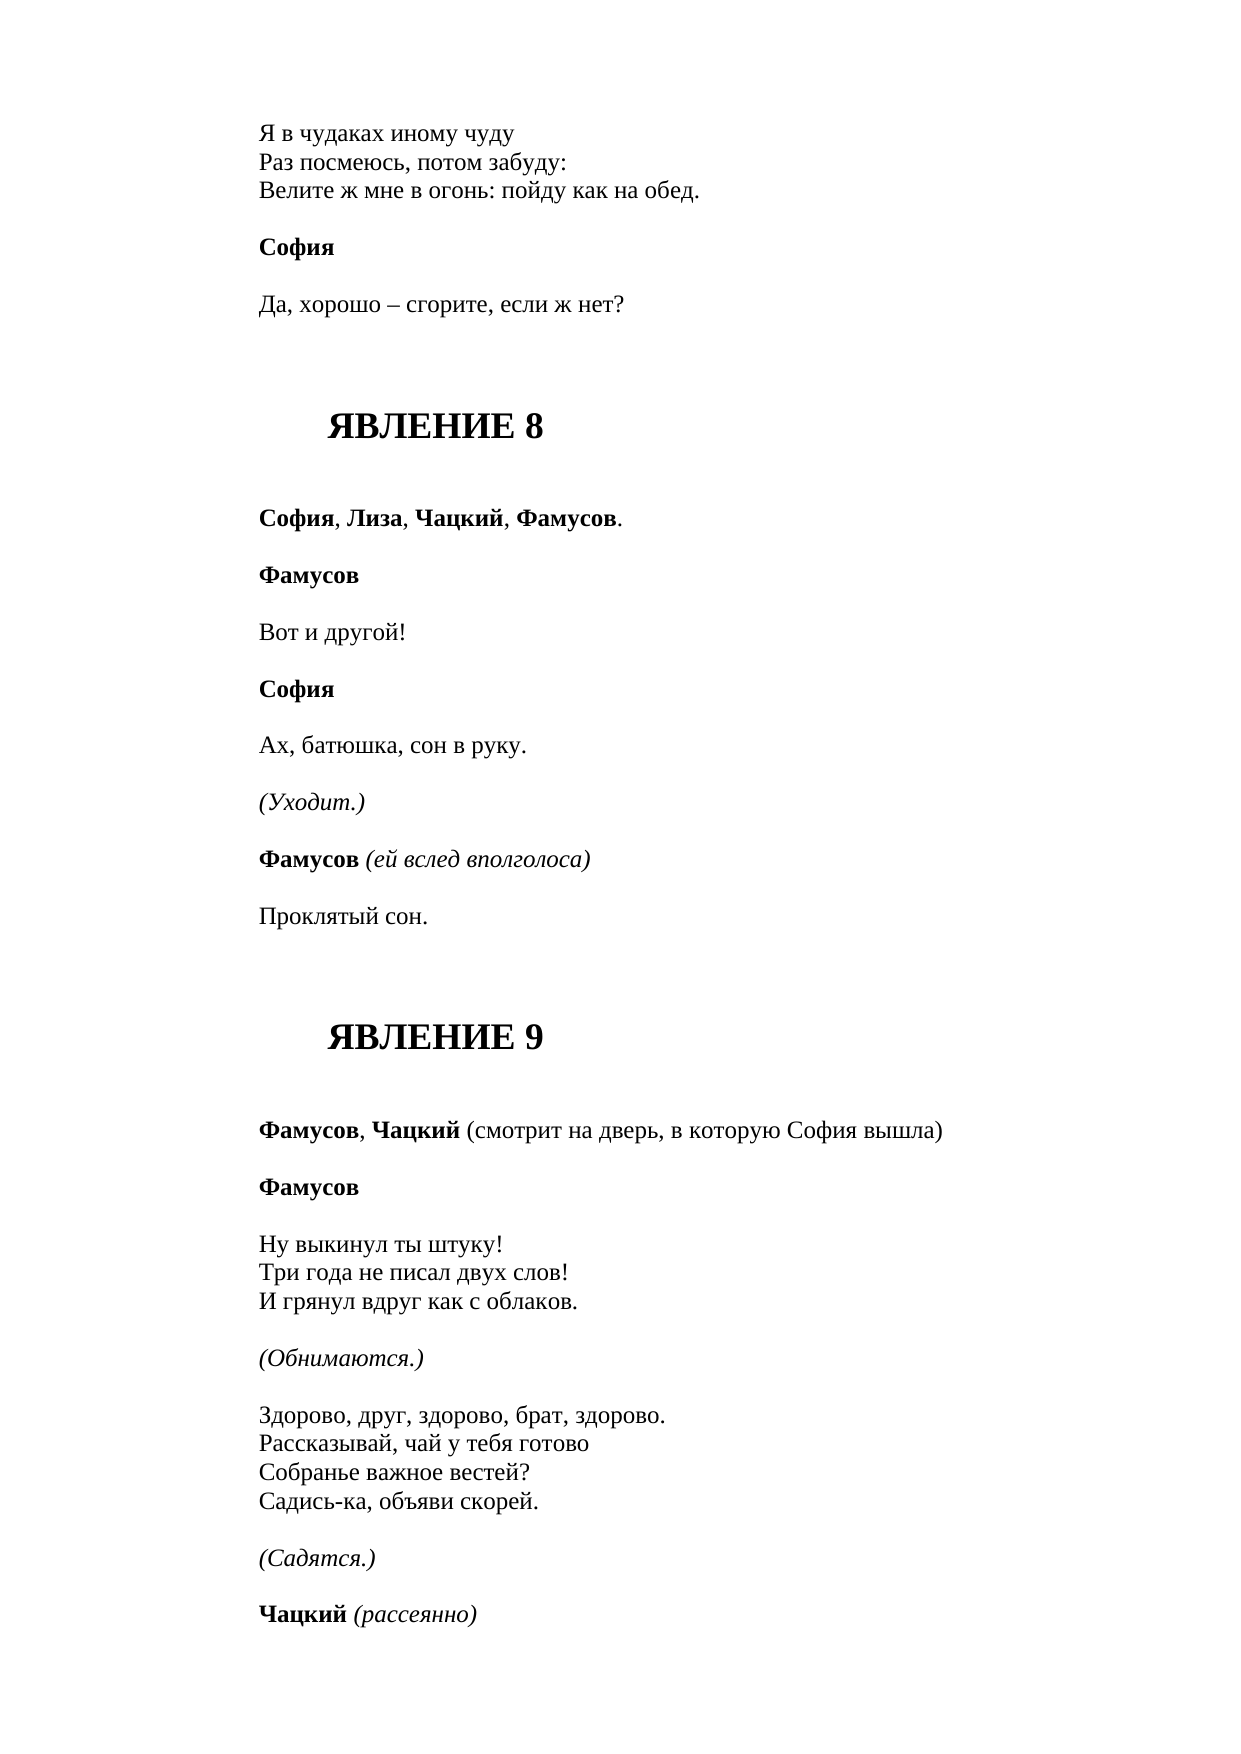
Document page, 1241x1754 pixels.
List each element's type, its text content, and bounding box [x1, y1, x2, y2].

text Чацкий (рассеянно) [252, 1599, 1152, 1628]
text Велите ж мне в огонь: пойду как на обед. [252, 176, 1152, 204]
text (Садятся.) [252, 1543, 1152, 1571]
text ЯВЛЕНИЕ 8 [327, 403, 1152, 446]
text Фамусов [252, 1172, 1152, 1201]
text (Обнимаются.) [252, 1343, 1152, 1372]
text Ну выкинул ты штуку! [252, 1229, 1152, 1257]
text Собранье важное вестей? [252, 1457, 1152, 1486]
text София, Лиза, Чацкий, Фамусов. [252, 503, 1152, 532]
text ЯВЛЕНИЕ 9 [327, 1015, 1152, 1058]
text Садись-ка, объяви скорей. [252, 1486, 1152, 1515]
text Проклятый сон. [252, 901, 1152, 929]
text Раз посмеюсь, потом забуду: [252, 147, 1152, 176]
text Фамусов (ей вслед вполголоса) [252, 844, 1152, 873]
text Вот и другой! [252, 617, 1152, 646]
text Фамусов, Чацкий (смотрит на дверь, в которую София вышла) [252, 1115, 1152, 1144]
text (Уходит.) [252, 787, 1152, 816]
text И грянул вдруг как с облаков. [252, 1286, 1152, 1315]
text Рассказывай, чай у тебя готово [252, 1428, 1152, 1457]
text Я в чудаках иному чуду [252, 118, 1152, 147]
text Да, хорошо – сгорите, если ж нет? [252, 289, 1152, 318]
text София [252, 674, 1152, 702]
text Фамусов [252, 560, 1152, 589]
text Здорово, друг, здорово, брат, здорово. [252, 1400, 1152, 1428]
text София [252, 232, 1152, 261]
text Три года не писал двух слов! [252, 1257, 1152, 1286]
text Ах, батюшка, сон в руку. [252, 731, 1152, 759]
